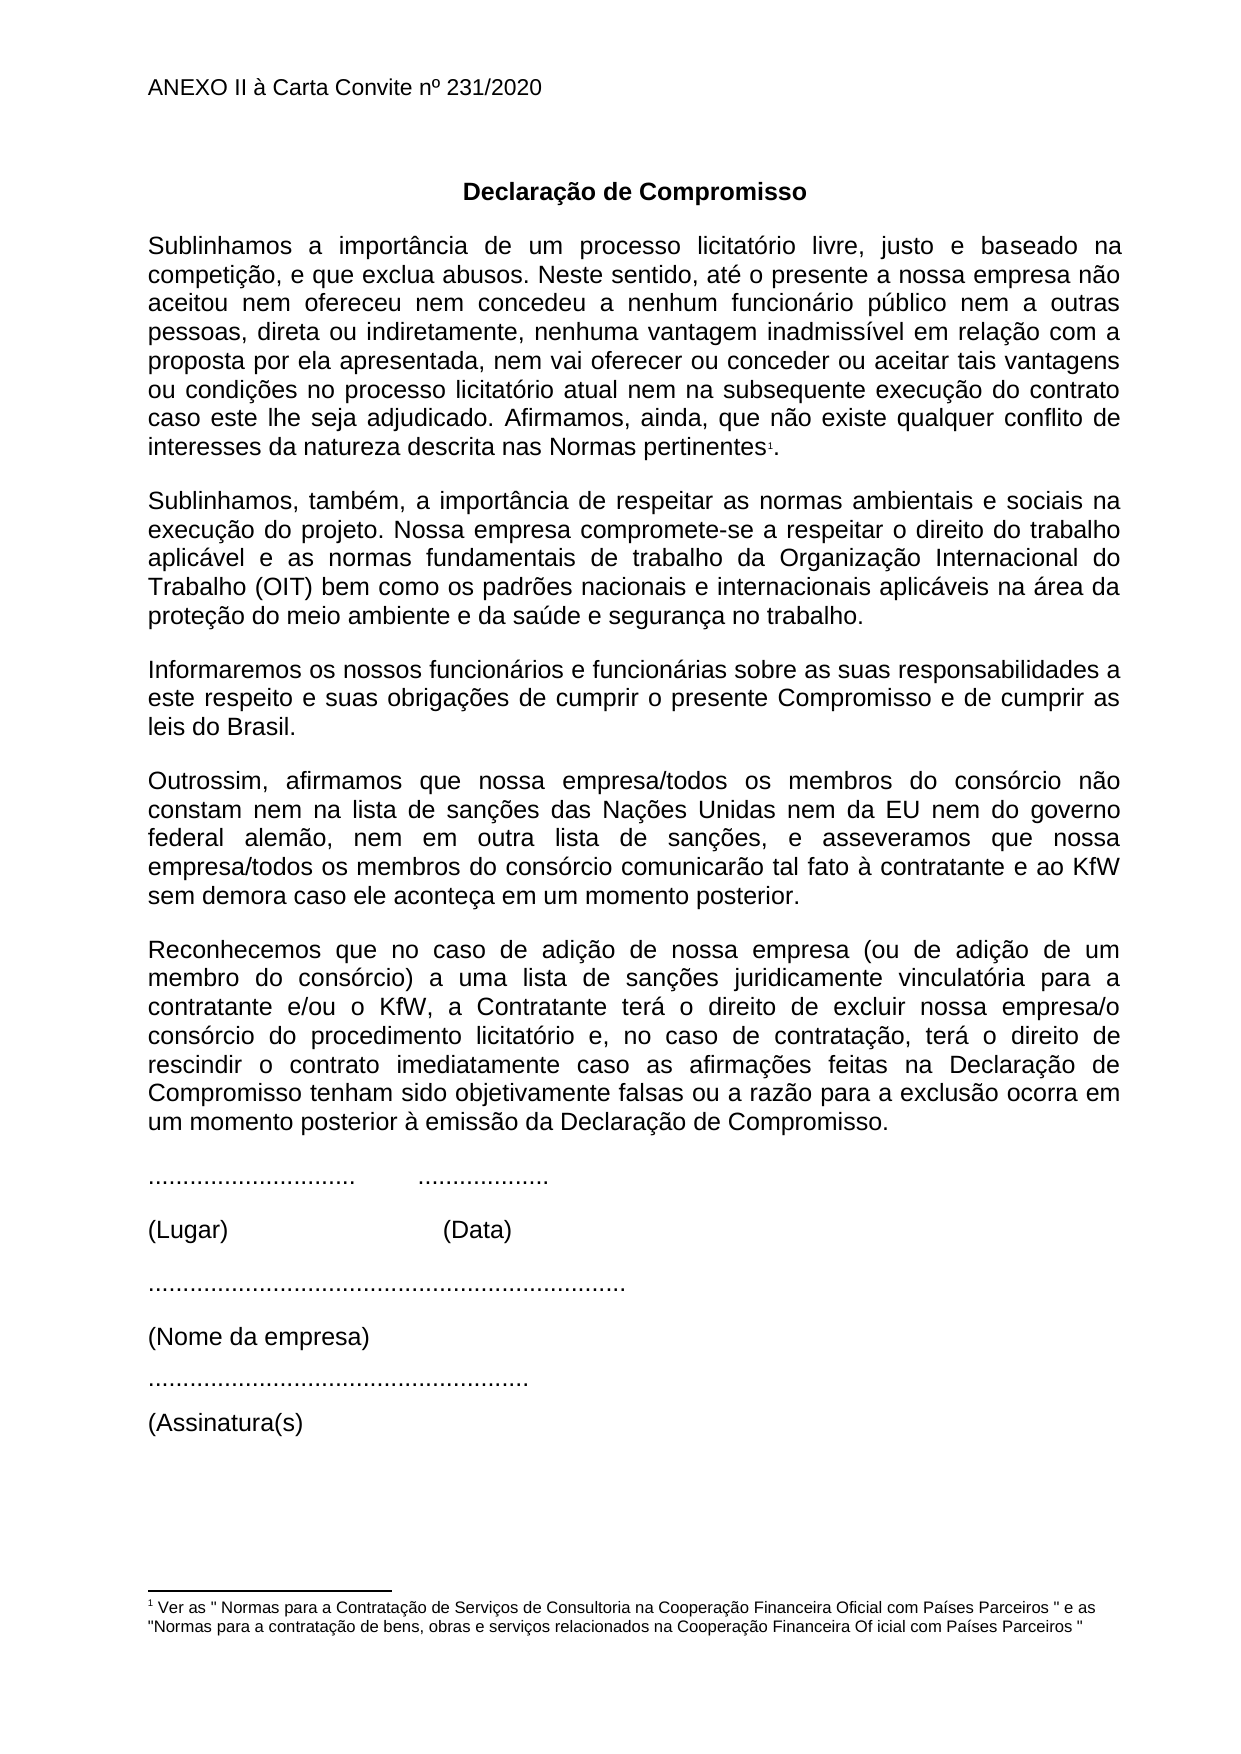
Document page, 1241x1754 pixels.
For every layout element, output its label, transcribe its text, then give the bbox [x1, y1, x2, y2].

text Informaremos os nossos funcionários e funcionárias sobre as suas responsabilidades a este respeito e suas obrigações de cumprir o presente Compromisso e de cumprir as leis do Brasil. [148, 655, 1122, 741]
text .............................. ................... [148, 1161, 1122, 1190]
text Reconhecemos que no caso de adição de nossa empresa (ou de adição de um membro do consórcio) a uma lista de sanções juridicamente vinculatória para a contratante e/ou o KfW, a Contratante terá o direito de excluir nossa empresa/o consórcio do procedimento licitatório e, no caso de contratação, terá o direito de rescindir o contrato imediatamente caso as afirmações feitas na Declaração de Compromisso tenham sido objetivamente falsas ou a razão para a exclusão ocorra em um momento posterior à emissão da Declaração de Compromisso. [148, 935, 1122, 1136]
text Sublinhamos, também, a importância de respeitar as normas ambientais e sociais na execução do projeto. Nossa empresa compromete-se a respeitar o direito do trabalho aplicável e as normas fundamentais de trabalho da Organização Internacional do Trabalho (OIT) bem como os padrões nacionais e internacionais aplicáveis na área da proteção do meio ambiente e da saúde e segurança no trabalho. [148, 486, 1122, 630]
text (Assinatura(s) [148, 1405, 1122, 1438]
text Outrossim, afirmamos que nossa empresa/todos os membros do consórcio não constam nem na lista de sanções das Nações Unidas nem da EU nem do governo federal alemão, nem em outra lista de sanções, e asseveramos que nossa empresa/todos os membros do consórcio comunicarão tal fato à contratante e ao KfW sem demora caso ele aconteça em um momento posterior. [148, 766, 1122, 910]
text ..................................................................... [148, 1268, 1122, 1297]
text ....................................................... [148, 1363, 1122, 1392]
text Declaração de Compromisso [148, 177, 1122, 206]
text (Lugar) (Data) [148, 1215, 1122, 1243]
text Sublinhamos a importância de um processo licitatório livre, justo e baseado na competição, e que exclua abusos. Neste sentido, até o presente a nossa empresa não aceitou nem ofereceu nem concedeu a nenhum funcionário público nem a outras pessoas, direta ou indiretamente, nenhuma vantagem inadmissível em relação com a proposta por ela apresentada, nem vai oferecer ou conceder ou aceitar tais vantagens ou condições no processo licitatório atual nem na subsequente execução do contrato caso este lhe seja adjudicado. Afirmamos, ainda, que não existe qualquer conflito de interesses da natureza descrita nas Normas pertinentes. [148, 231, 1122, 461]
text (Nome da empresa) [148, 1322, 1122, 1351]
